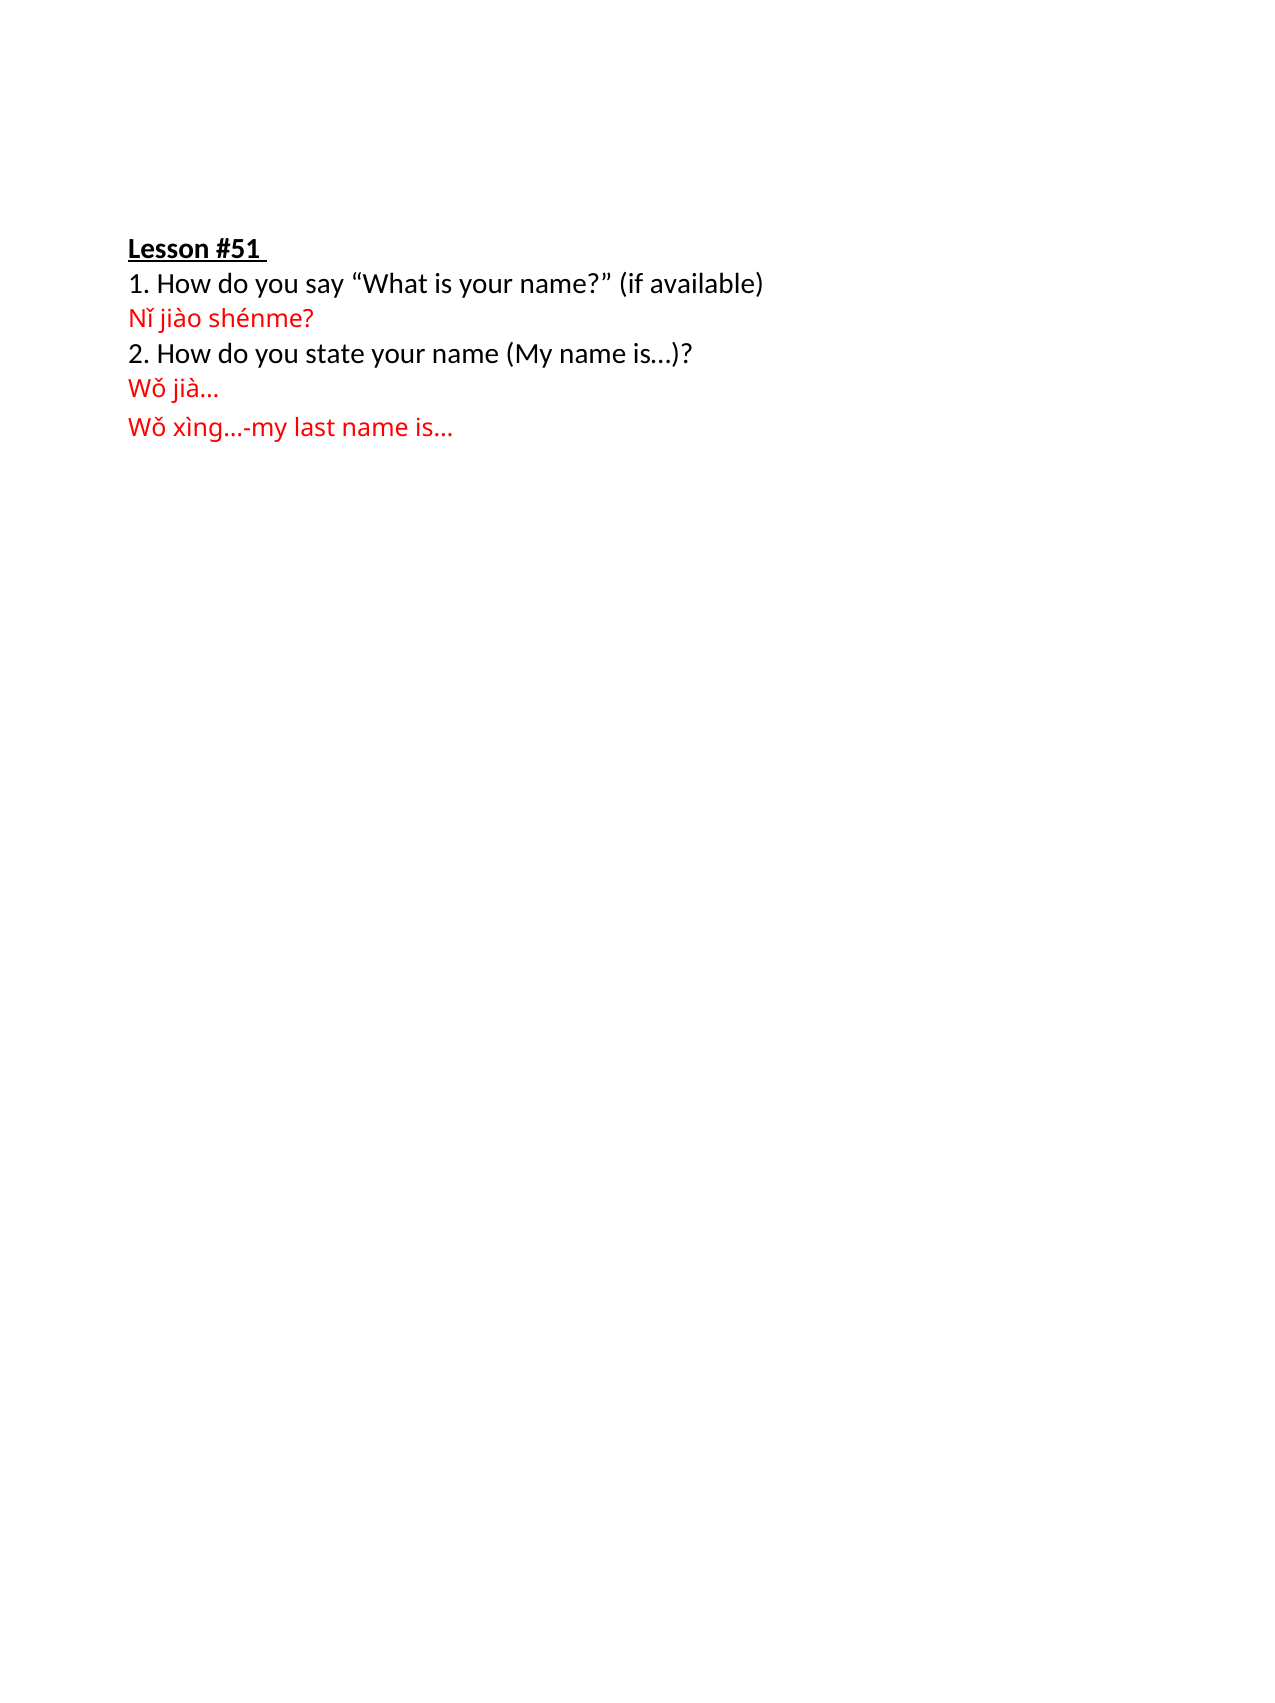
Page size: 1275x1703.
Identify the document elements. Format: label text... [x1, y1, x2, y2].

text Lesson #51 [128, 230, 1166, 266]
text 1. How do you say “What is your name?” (if available) [128, 266, 1166, 301]
text Nǐ jiào shénme? [128, 301, 1166, 335]
text Wǒ jià… Wǒ xìng…-my last name is… [128, 371, 1166, 444]
text 2. How do you state your name (My name is…)? [128, 335, 1166, 371]
